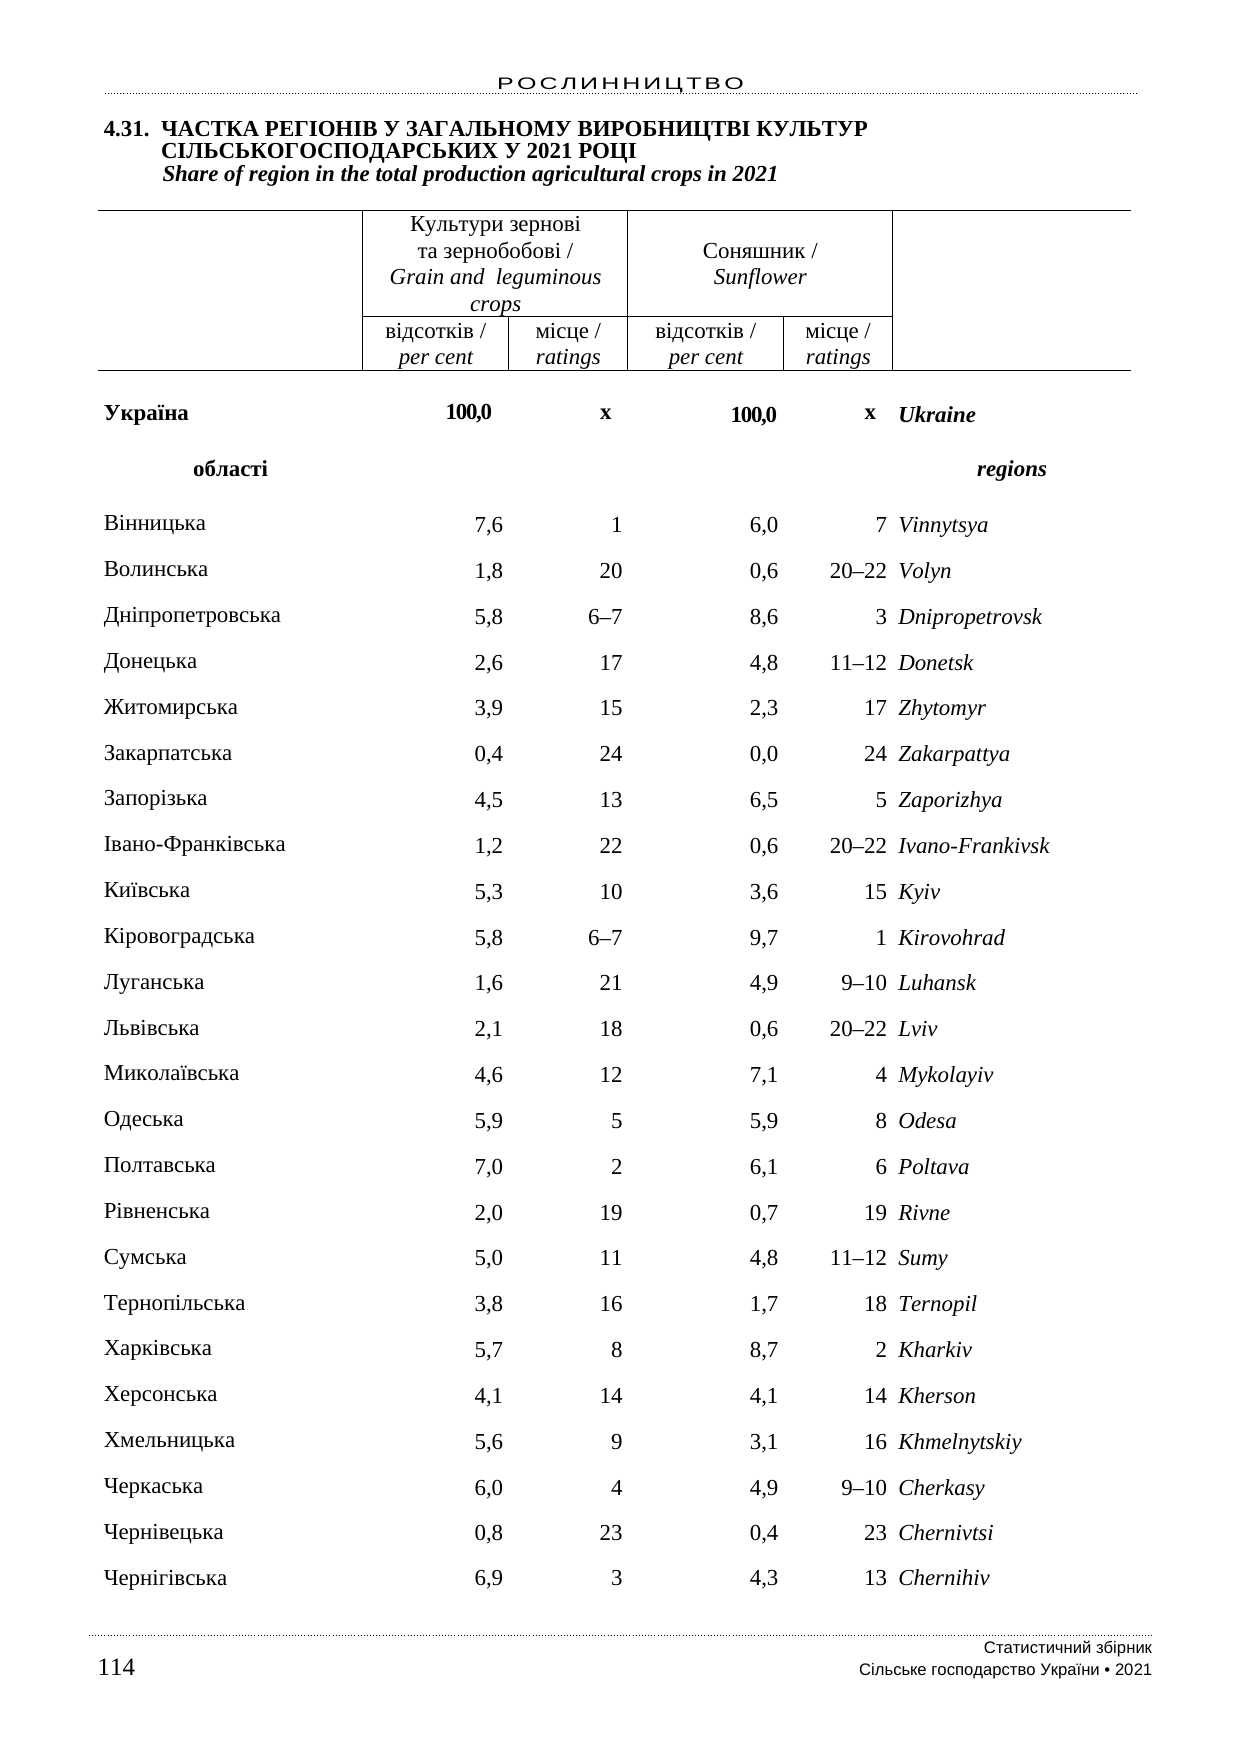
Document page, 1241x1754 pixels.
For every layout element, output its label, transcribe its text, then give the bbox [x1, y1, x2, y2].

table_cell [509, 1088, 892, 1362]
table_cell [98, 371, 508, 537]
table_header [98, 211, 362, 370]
subtitle 4.31. Частка регіонів у загальному виробництві культур [103, 118, 1137, 141]
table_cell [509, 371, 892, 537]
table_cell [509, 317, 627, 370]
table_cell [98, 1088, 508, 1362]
subtitle сільськогосподарських у 2021 році [103, 141, 1137, 163]
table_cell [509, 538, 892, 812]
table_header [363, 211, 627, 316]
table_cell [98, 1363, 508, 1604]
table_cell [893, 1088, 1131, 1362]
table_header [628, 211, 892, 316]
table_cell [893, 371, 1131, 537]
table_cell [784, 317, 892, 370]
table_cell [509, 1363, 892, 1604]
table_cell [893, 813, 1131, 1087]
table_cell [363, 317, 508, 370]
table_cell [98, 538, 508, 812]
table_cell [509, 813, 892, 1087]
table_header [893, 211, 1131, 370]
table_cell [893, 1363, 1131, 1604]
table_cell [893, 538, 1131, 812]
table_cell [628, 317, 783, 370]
subtitle Share of region in the total production agricultural crops in 2021 [157, 163, 1137, 185]
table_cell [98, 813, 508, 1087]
